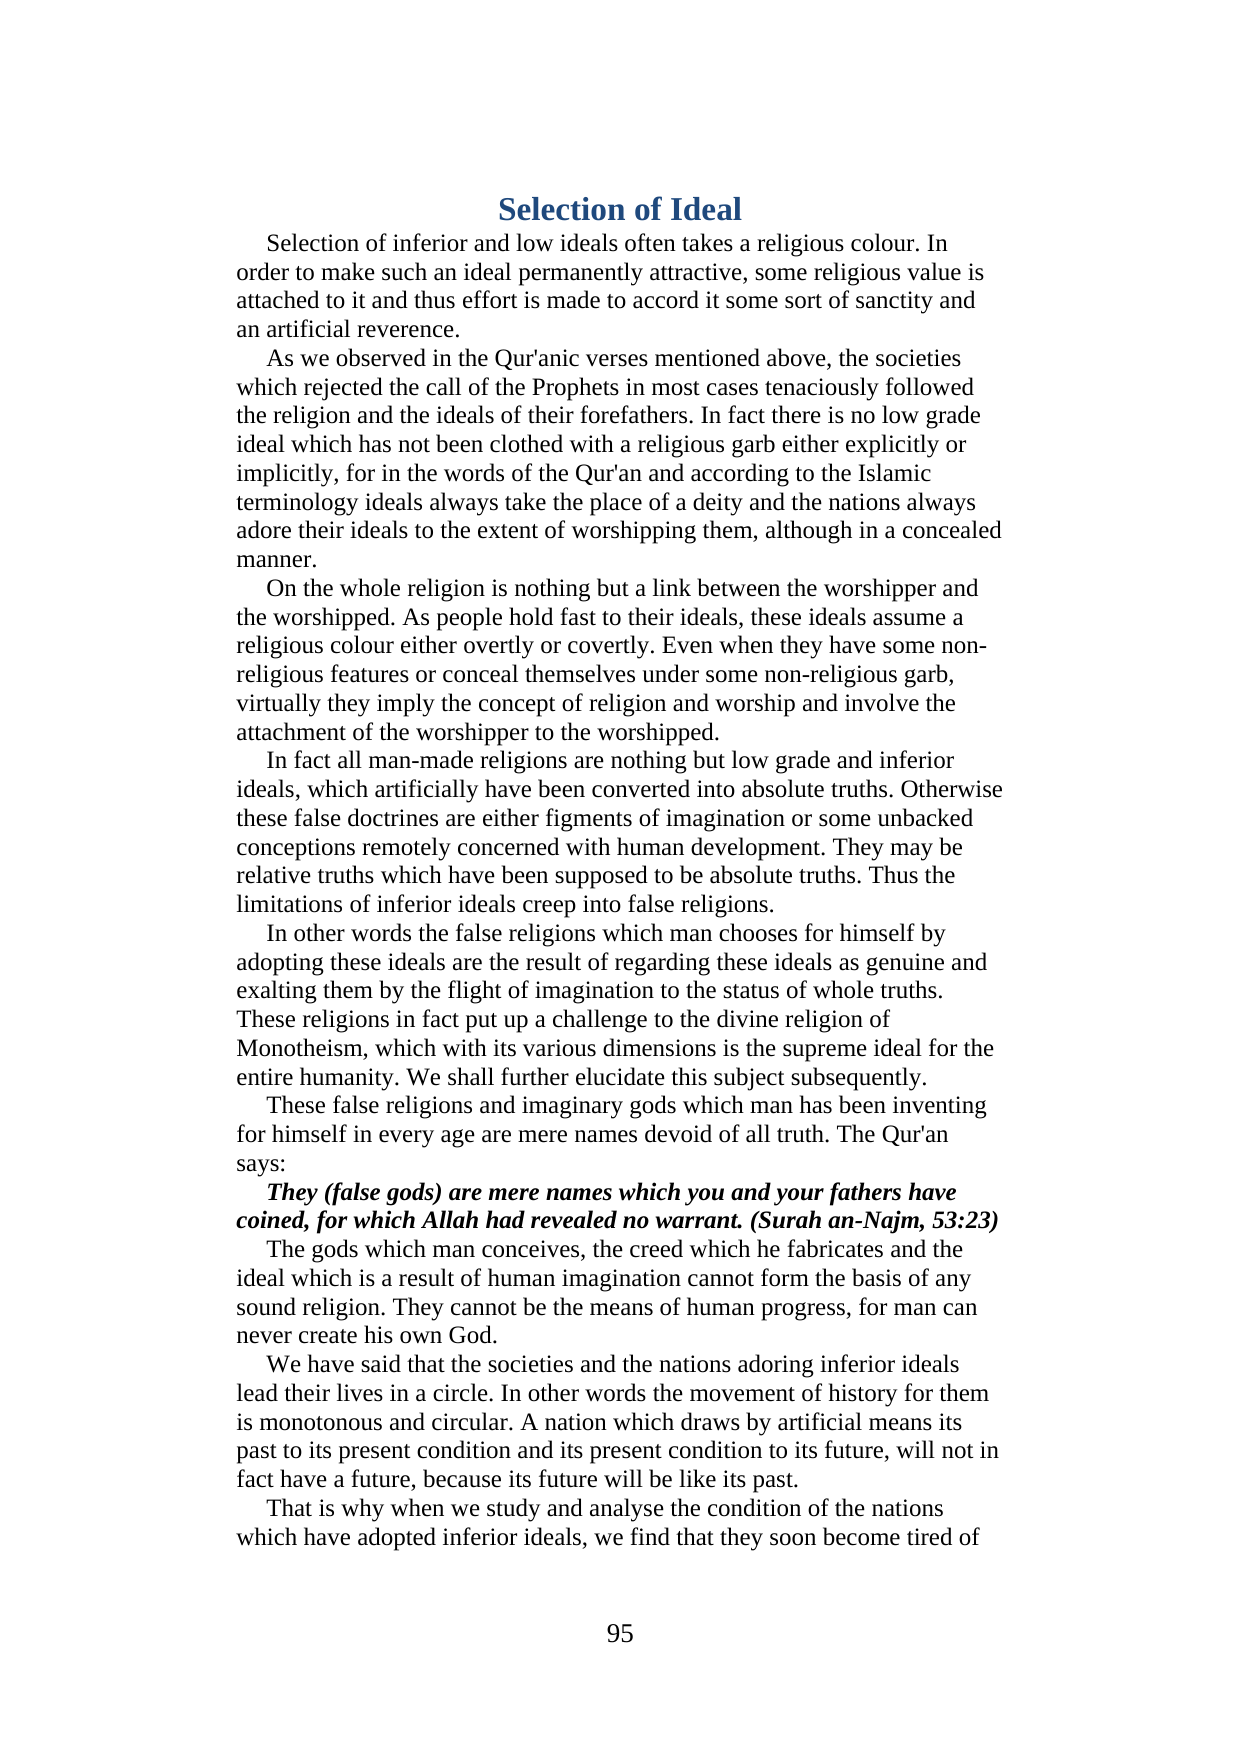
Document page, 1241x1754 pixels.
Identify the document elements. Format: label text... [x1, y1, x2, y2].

text These false religions and imaginary gods which man has been inventing for himself in every age are mere names devoid of all truth. The Qur'an says: [236, 1091, 1004, 1177]
text We have said that the societies and the nations adoring inferior ideals lead their lives in a circle. In other words the movement of history for them is monotonous and circular. A nation which draws by artificial means its past to its present condition and its present condition to its future, will not in fact have a future, because its future will be like its past. [236, 1349, 1004, 1493]
text In fact all man-made religions are nothing but low grade and inferior ideals, which artificially have been converted into absolute truths. Otherwise these false doctrines are either figments of imagination or some unbacked conceptions remotely concerned with human development. They may be relative truths which have been supposed to be absolute truths. Thus the limitations of inferior ideals creep into false religions. [236, 746, 1004, 918]
text They (false gods) are mere names which you and your fathers have coined, for which Allah had revealed no warrant. (Surah an-Najm, 53:23) [236, 1177, 1004, 1234]
subtitle Selection of Ideal [236, 190, 1004, 228]
text On the whole religion is nothing but a link between the worshipper and the worshipped. As people hold fast to their ideals, these ideals assume a religious colour either overtly or covertly. Even when they have some non-religious features or conceal themselves under some non-religious garb, virtually they imply the concept of religion and worship and involve the attachment of the worshipper to the worshipped. [236, 573, 1004, 746]
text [236, 1493, 1004, 1551]
text The gods which man conceives, the creed which he fabricates and the ideal which is a result of human imagination cannot form the basis of any sound religion. They cannot be the means of human progress, for man can never create his own God. [236, 1234, 1004, 1349]
text As we observed in the Qur'anic verses mentioned above, the societies which rejected the call of the Prophets in most cases tenaciously followed the religion and the ideals of their forefathers. In fact there is no low grade ideal which has not been clothed with a religious garb either explicitly or implicitly, for in the words of the Qur'an and according to the Islamic terminology ideals always take the place of a deity and the nations always adore their ideals to the extent of worshipping them, although in a concealed manner. [236, 343, 1004, 573]
text Selection of inferior and low ideals often takes a religious colour. In order to make such an ideal permanently attractive, some religious value is attached to it and thus effort is made to accord it some sort of sanctity and an artificial reverence. [236, 228, 1004, 343]
text In other words the false religions which man chooses for himself by adopting these ideals are the result of regarding these ideals as genuine and exalting them by the flight of imagination to the status of whole truths. These religions in fact put up a challenge to the divine religion of Monotheism, which with its various dimensions is the supreme ideal for the entire humanity. We shall further elucidate this subject subsequently. [236, 918, 1004, 1091]
